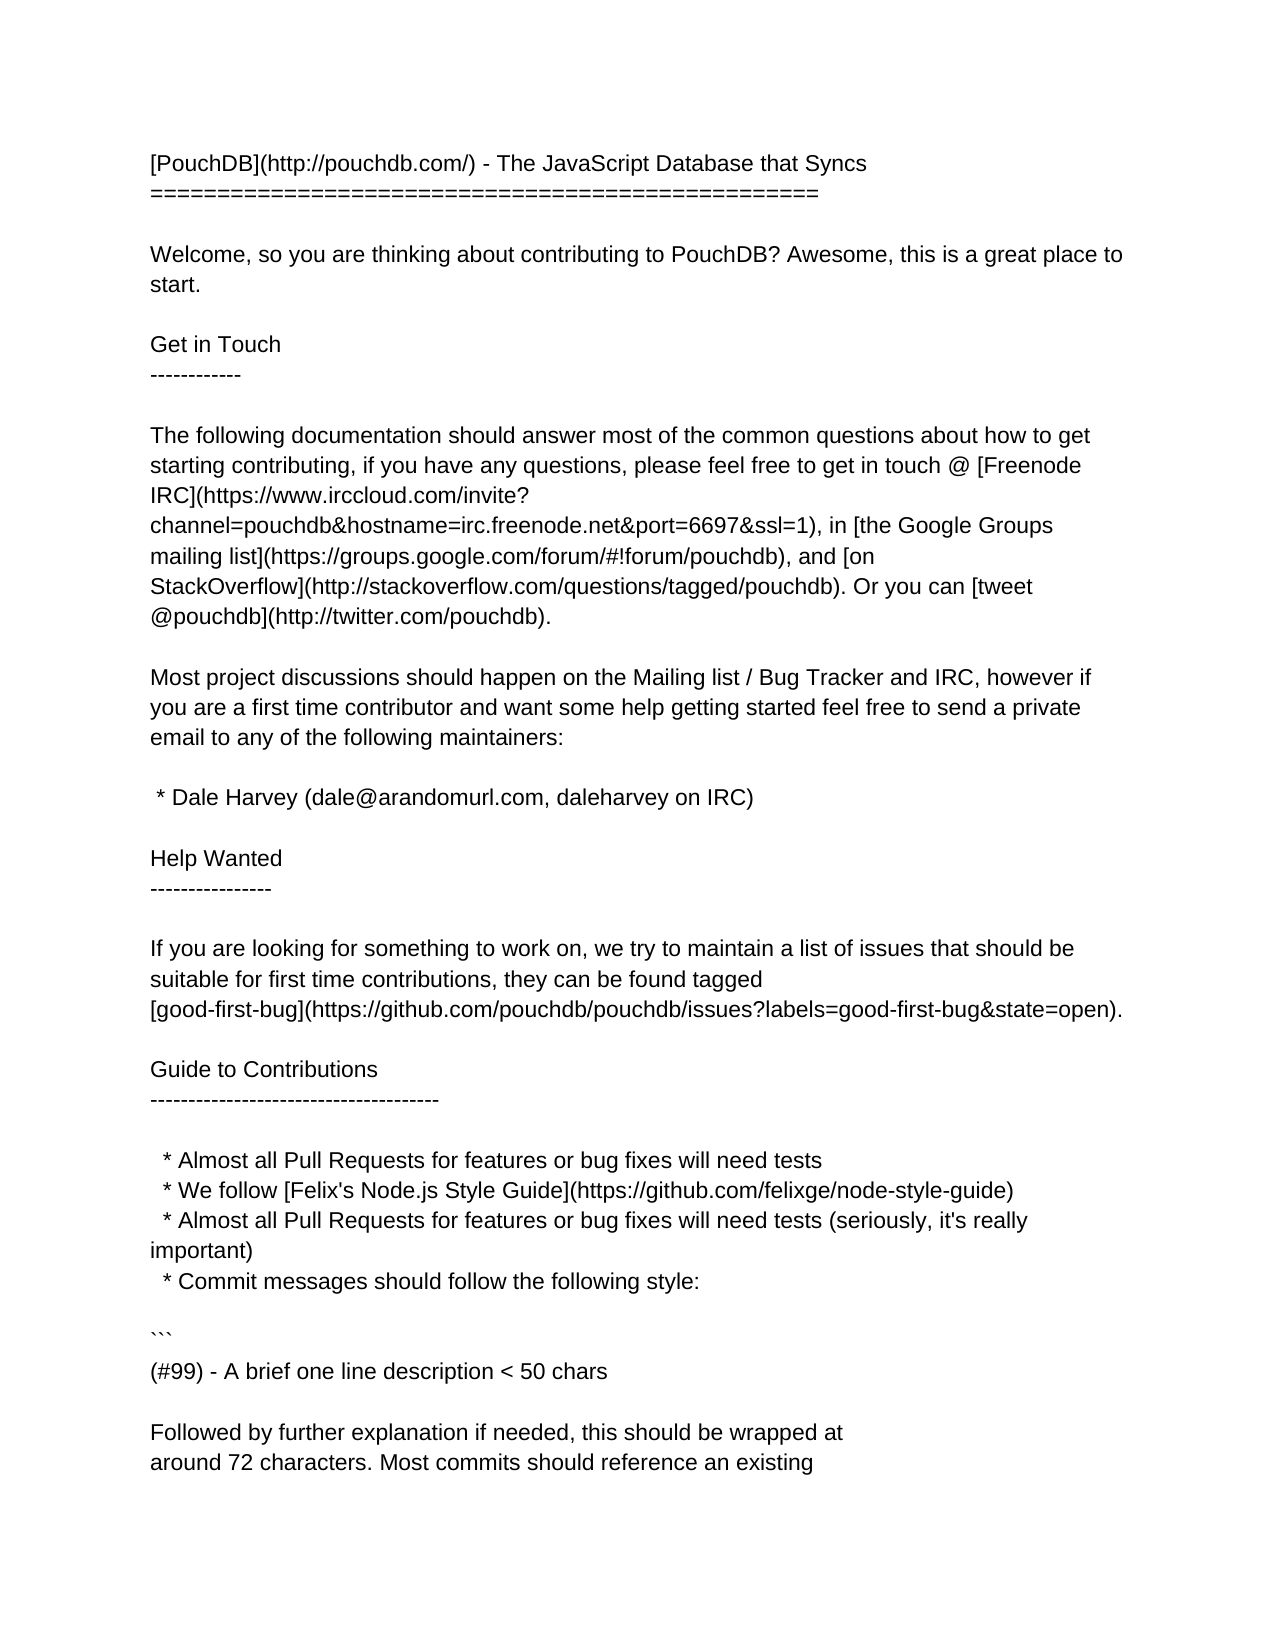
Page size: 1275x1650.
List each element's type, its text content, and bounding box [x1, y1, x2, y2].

text ================================================== [150, 180, 1125, 207]
text ``` [150, 1328, 1125, 1354]
text ---------------- [150, 875, 1125, 901]
text around 72 characters. Most commits should reference an existing [150, 1449, 1125, 1475]
text [PouchDB](http://pouchdb.com/) - The JavaScript Database that Syncs [150, 150, 1125, 176]
text (#99) - A brief one line description < 50 chars [150, 1358, 1125, 1385]
text Followed by further explanation if needed, this should be wrapped at [150, 1419, 1125, 1445]
text Get in Touch [150, 331, 1125, 358]
text The following documentation should answer most of the common questions about how to get starting contributing, if you have any questions, please feel free to get in touch @ [Freenode IRC](https://www.irccloud.com/invite?channel=pouchdb&hostname=irc.freenode.net&port=6697&ssl=1), in [the Google Groups mailing list](https://groups.google.com/forum/#!forum/pouchdb), and [on StackOverflow](http://stackoverflow.com/questions/tagged/pouchdb). Or you can [tweet @pouchdb](http://twitter.com/pouchdb). [150, 422, 1125, 629]
text * Dale Harvey (dale@arandomurl.com, daleharvey on IRC) [150, 784, 1125, 811]
text Help Wanted [150, 845, 1125, 871]
text Most project discussions should happen on the Mailing list / Bug Tracker and IRC, however if you are a first time contributor and want some help getting started feel free to send a private email to any of the following maintainers: [150, 663, 1125, 750]
text * Almost all Pull Requests for features or bug fixes will need tests (seriously, it's really important) [150, 1207, 1125, 1264]
text ------------ [150, 361, 1125, 388]
text -------------------------------------- [150, 1086, 1125, 1113]
text * Commit messages should follow the following style: [150, 1268, 1125, 1294]
text Welcome, so you are thinking about contributing to PouchDB? Awesome, this is a great place to start. [150, 241, 1125, 297]
text * Almost all Pull Requests for features or bug fixes will need tests [150, 1147, 1125, 1173]
text Guide to Contributions [150, 1056, 1125, 1083]
text If you are looking for something to work on, we try to maintain a list of issues that should be suitable for first time contributions, they can be found tagged [good-first-bug](https://github.com/pouchdb/pouchdb/issues?labels=good-first-bug&state=open). [150, 935, 1125, 1022]
text * We follow [Felix's Node.js Style Guide](https://github.com/felixge/node-style-guide) [150, 1177, 1125, 1203]
